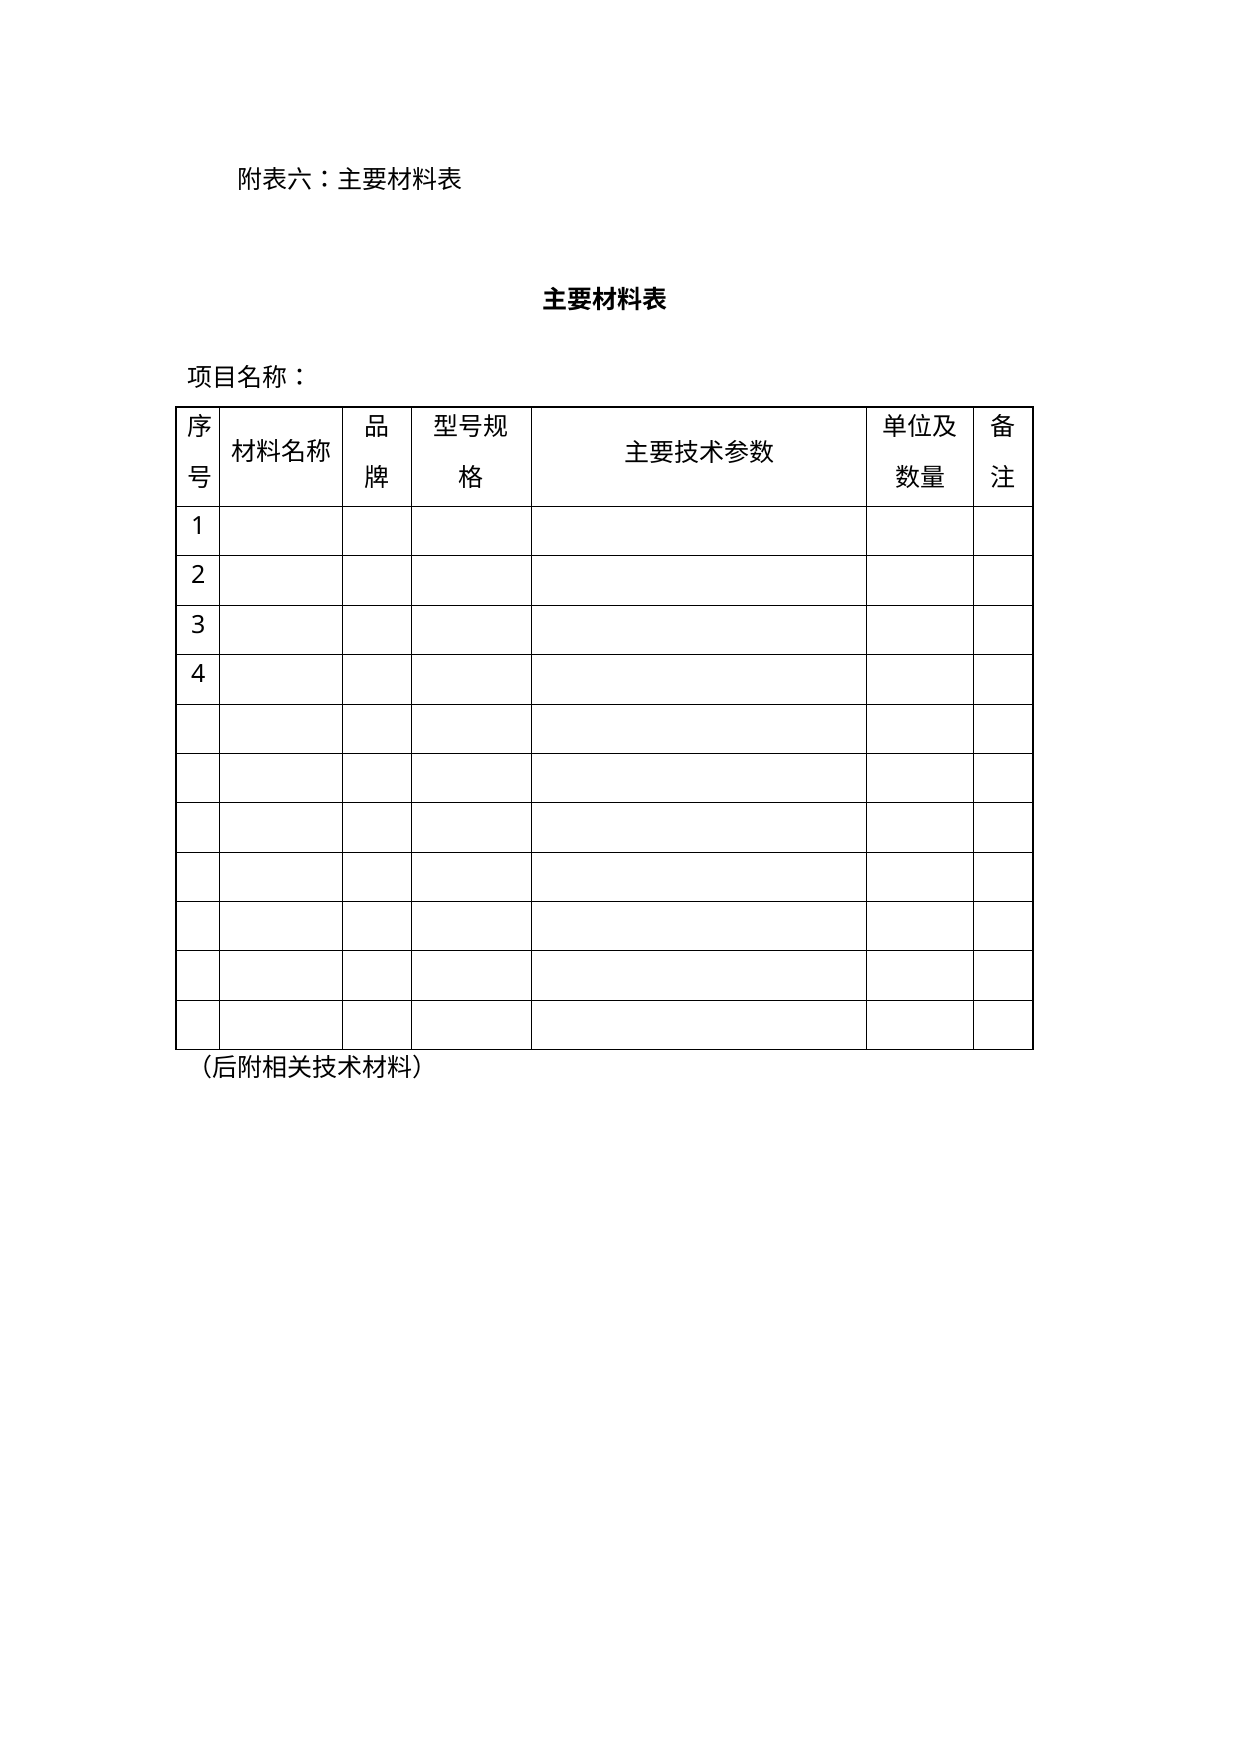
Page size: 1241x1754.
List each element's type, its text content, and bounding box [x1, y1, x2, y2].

table_cell [412, 556, 531, 605]
table_cell [974, 507, 1032, 555]
table_cell [532, 754, 866, 802]
table_cell [220, 1001, 342, 1049]
table_cell [343, 754, 411, 802]
table_cell [343, 1001, 411, 1049]
table_cell 主要技术参数 [532, 408, 866, 506]
table_cell [974, 803, 1032, 852]
table_cell [220, 705, 342, 753]
table_cell [343, 705, 411, 753]
table_cell [343, 556, 411, 605]
table_cell [532, 655, 866, 703]
table_cell 序号 [177, 408, 219, 506]
table_cell [974, 606, 1032, 654]
table_cell [412, 803, 531, 852]
table_cell [343, 606, 411, 654]
table_cell [220, 754, 342, 802]
table_cell [220, 803, 342, 852]
table_cell [220, 507, 342, 555]
table_cell [974, 902, 1032, 950]
table_cell [220, 606, 342, 654]
table_cell 3 [177, 606, 219, 654]
table_cell [532, 1001, 866, 1049]
table_cell 备注 [974, 408, 1032, 506]
table_cell [532, 606, 866, 654]
table_cell [974, 1001, 1032, 1049]
table_cell 1 [177, 507, 219, 555]
table_cell [532, 556, 866, 605]
table_cell [867, 556, 973, 605]
table_cell [867, 853, 973, 901]
table_cell [412, 1001, 531, 1049]
text 附表六：主要材料表 [187, 162, 1053, 196]
table_cell [532, 705, 866, 753]
table_cell [532, 951, 866, 1000]
table_cell [867, 951, 973, 1000]
table_cell [177, 705, 219, 753]
table_cell 材料名称 [220, 408, 342, 506]
table_cell [412, 754, 531, 802]
table_cell [220, 951, 342, 1000]
table_cell [343, 853, 411, 901]
table_cell [343, 803, 411, 852]
table_cell [220, 902, 342, 950]
table_cell [867, 803, 973, 852]
table_cell [412, 507, 531, 555]
table_cell [343, 951, 411, 1000]
table_cell [532, 853, 866, 901]
table_cell 品牌 [343, 408, 411, 506]
table_header 主要材料表 [176, 264, 1033, 347]
table_cell [220, 655, 342, 703]
table_cell [412, 853, 531, 901]
table_cell 型号规格 [412, 408, 531, 506]
table_cell [343, 507, 411, 555]
table_cell [412, 655, 531, 703]
table_cell [867, 507, 973, 555]
table_cell [867, 606, 973, 654]
table_cell [532, 507, 866, 555]
table_cell [177, 853, 219, 901]
table_cell [343, 902, 411, 950]
table_cell [412, 951, 531, 1000]
table_cell [220, 556, 342, 605]
table_cell [867, 1001, 973, 1049]
table_cell [177, 951, 219, 1000]
table_cell 单位及数量 [867, 408, 973, 506]
table_cell [412, 902, 531, 950]
table_cell [177, 803, 219, 852]
table_cell [177, 1001, 219, 1049]
table_cell [974, 951, 1032, 1000]
table_cell [867, 655, 973, 703]
table_cell [177, 902, 219, 950]
table_cell 项目名称： [176, 347, 1033, 406]
table_cell [974, 655, 1032, 703]
text （后附相关技术材料） [187, 1050, 1053, 1084]
table_cell [532, 803, 866, 852]
table_cell [412, 705, 531, 753]
table_cell [867, 754, 973, 802]
table_cell [177, 754, 219, 802]
table_cell [974, 754, 1032, 802]
table_cell 4 [177, 655, 219, 703]
table_cell [412, 606, 531, 654]
table_cell [974, 705, 1032, 753]
table_cell [974, 556, 1032, 605]
table_cell [974, 853, 1032, 901]
table_cell [220, 853, 342, 901]
table_cell [532, 902, 866, 950]
table_cell 2 [177, 556, 219, 605]
table_cell [867, 902, 973, 950]
table_cell [867, 705, 973, 753]
table_cell [343, 655, 411, 703]
